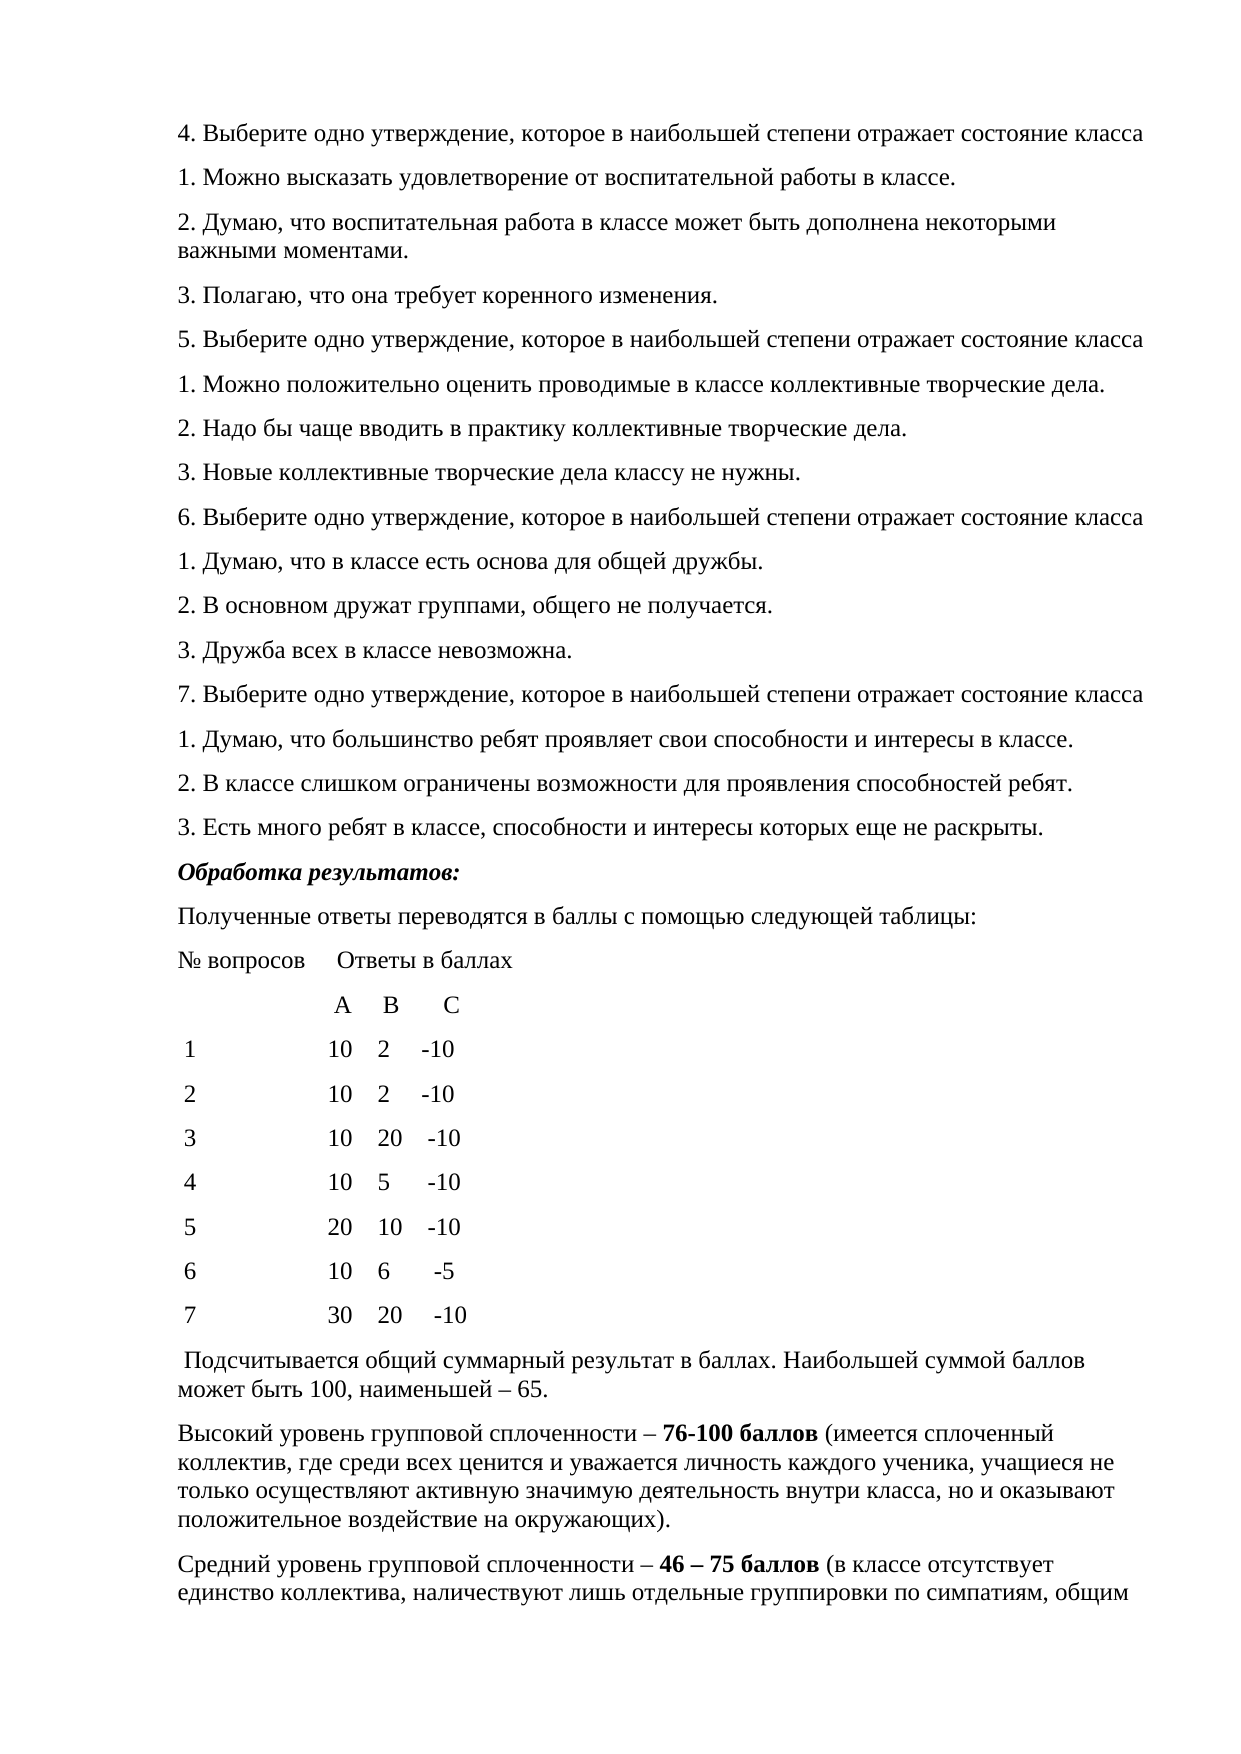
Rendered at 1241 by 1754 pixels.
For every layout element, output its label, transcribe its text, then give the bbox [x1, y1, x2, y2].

text 2. В классе слишком ограничены возможности для проявления способностей ребят. [177, 768, 1152, 797]
text 4 10 5 -10 [177, 1167, 1152, 1196]
text 4. Выберите одно утверждение, которое в наибольшей степени отражает состояние класса [177, 118, 1152, 147]
text 2. Надо бы чаще вводить в практику коллективные творческие дела. [177, 413, 1152, 442]
text 1. Думаю, что большинство ребят проявляет свои способности и интересы в классе. [177, 724, 1152, 752]
text А B C [177, 990, 1152, 1019]
text 3. Дружба всех в классе невозможна. [177, 635, 1152, 664]
text 5 20 10 -10 [177, 1212, 1152, 1241]
text 2 10 2 -10 [177, 1079, 1152, 1107]
text 6. Выберите одно утверждение, которое в наибольшей степени отражает состояние класса [177, 502, 1152, 531]
text 7 30 20 -10 [177, 1301, 1152, 1329]
text Подсчитывается общий суммарный результат в баллах. Наибольшей суммой баллов может быть 100, наименьшей – 65. [177, 1345, 1152, 1402]
text 3 10 20 -10 [177, 1123, 1152, 1152]
text № вопросов Ответы в баллах [177, 946, 1152, 974]
text 2. В основном дружат группами, общего не получается. [177, 591, 1152, 619]
text 7. Выберите одно утверждение, которое в наибольшей степени отражает состояние класса [177, 679, 1152, 708]
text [177, 1549, 1152, 1606]
text 3. Полагаю, что она требует коренного изменения. [177, 280, 1152, 309]
text Обработка результатов: [177, 857, 1152, 886]
text 5. Выберите одно утверждение, которое в наибольшей степени отражает состояние класса [177, 324, 1152, 353]
text 3. Есть много ребят в классе, способности и интересы которых еще не раскрыты. [177, 812, 1152, 841]
text 1. Думаю, что в классе есть основа для общей дружбы. [177, 546, 1152, 575]
text Высокий уровень групповой сплоченности – 76-100 баллов (имеется сплоченный коллектив, где среди всех ценится и уважается личность каждого ученика, учащиеся не только осуществляют активную значимую деятельность внутри класса, но и оказывают положительное воздействие на окружающих). [177, 1418, 1152, 1533]
text 6 10 6 -5 [177, 1256, 1152, 1285]
text 1 10 2 -10 [177, 1034, 1152, 1063]
text 2. Думаю, что воспитательная работа в классе может быть дополнена некоторыми важными моментами. [177, 207, 1152, 264]
text Полученные ответы переводятся в баллы с помощью следующей таблицы: [177, 901, 1152, 930]
text 1. Можно положительно оценить проводимые в классе коллективные творческие дела. [177, 369, 1152, 397]
text 3. Новые коллективные творческие дела классу не нужны. [177, 457, 1152, 486]
text 1. Можно высказать удовлетворение от воспитательной работы в классе. [177, 162, 1152, 191]
